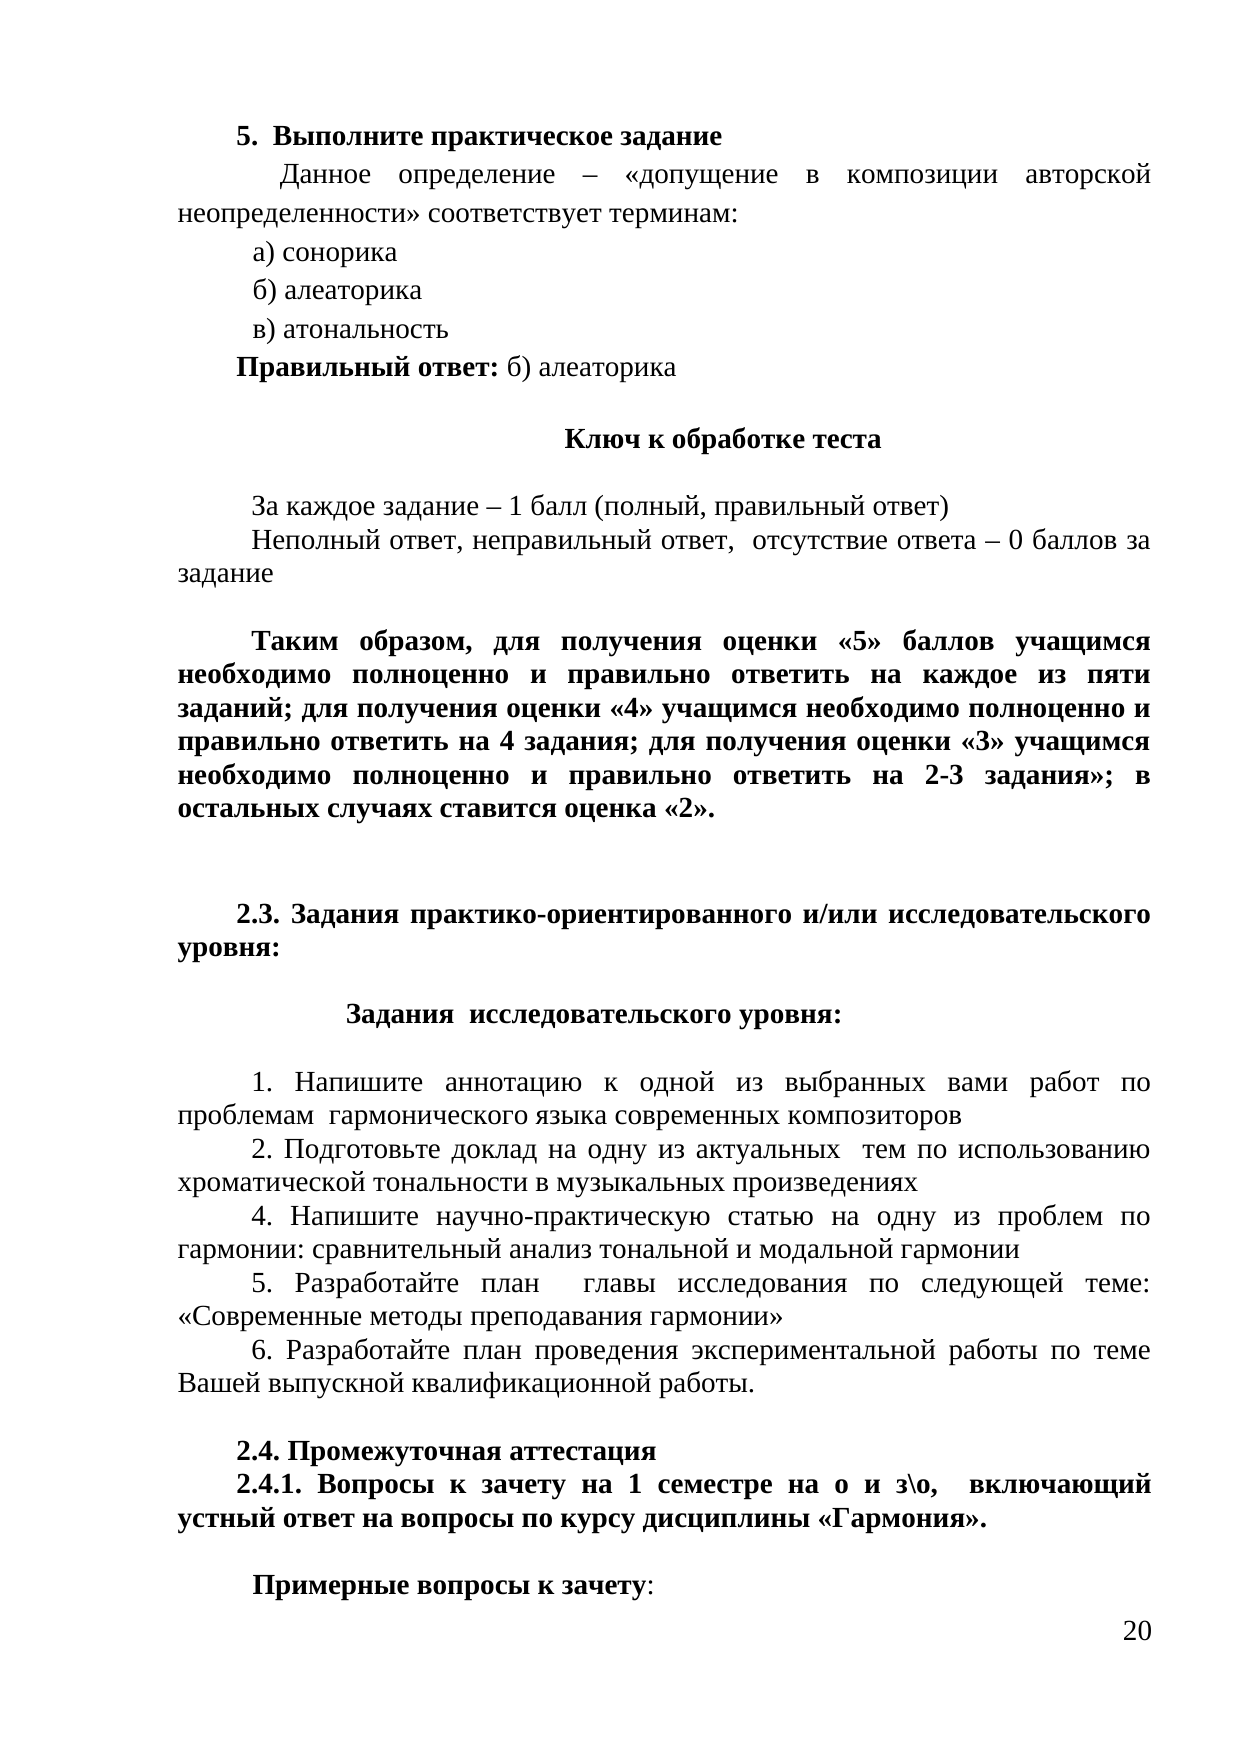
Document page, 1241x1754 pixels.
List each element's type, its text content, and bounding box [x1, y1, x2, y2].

text Ключ к обработке теста [177, 421, 1152, 455]
text 5. Выполните практическое задание [177, 118, 1152, 152]
text Неполный ответ, неправильный ответ, отсутствие ответа – 0 баллов за задание [177, 522, 1152, 589]
subtitle Таким образом, для получения оценки «5» баллов учащимся необходимо полноценно и правильно ответить на каждое из пяти заданий; для получения оценки «4» учащимся необходимо полноценно и правильно ответить на 4 задания; для получения оценки «3» учащимся необходимо полноценно и правильно ответить на 2-3 задания»; в остальных случаях ставится оценка «2». [177, 623, 1152, 824]
text Задания исследовательского уровня: [177, 997, 1152, 1030]
text 1. Напишите аннотацию к одной из выбранных вами работ по проблемам гармонического языка современных композиторов [177, 1064, 1152, 1131]
text 4. Напишите научно-практическую статью на одну из проблем по гармонии: сравнительный анализ тональной и модальной гармонии [177, 1198, 1152, 1265]
text 2. Подготовьте доклад на одну из актуальных тем по использованию хроматической тональности в музыкальных произведениях [177, 1131, 1152, 1198]
text б) алеаторика [177, 272, 1152, 306]
text Примерные вопросы к зачету: [177, 1567, 1152, 1600]
text 2.4.1. Вопросы к зачету на 1 семестре на о и з\о, включающий устный ответ на вопросы по курсу дисциплины «Гармония». [177, 1466, 1152, 1533]
text 6. Разработайте план проведения экспериментальной работы по теме Вашей выпускной квалификационной работы. [177, 1332, 1152, 1399]
text За каждое задание – 1 балл (полный, правильный ответ) [177, 488, 1152, 522]
text в) атональность [177, 311, 1152, 344]
text Правильный ответ: б) алеаторика [177, 349, 1152, 383]
text а) сонорика [177, 234, 1152, 267]
text 2.4. Промежуточная аттестация [177, 1433, 1152, 1466]
text 2.3. Задания практико-ориентированного и/или исследовательского уровня: [177, 896, 1152, 963]
text 5. Разработайте план главы исследования по следующей теме: «Современные методы преподавания гармонии» [177, 1265, 1152, 1332]
text Данное определение – «допущение в композиции авторской неопределенности» соответствует терминам: [177, 157, 1152, 229]
